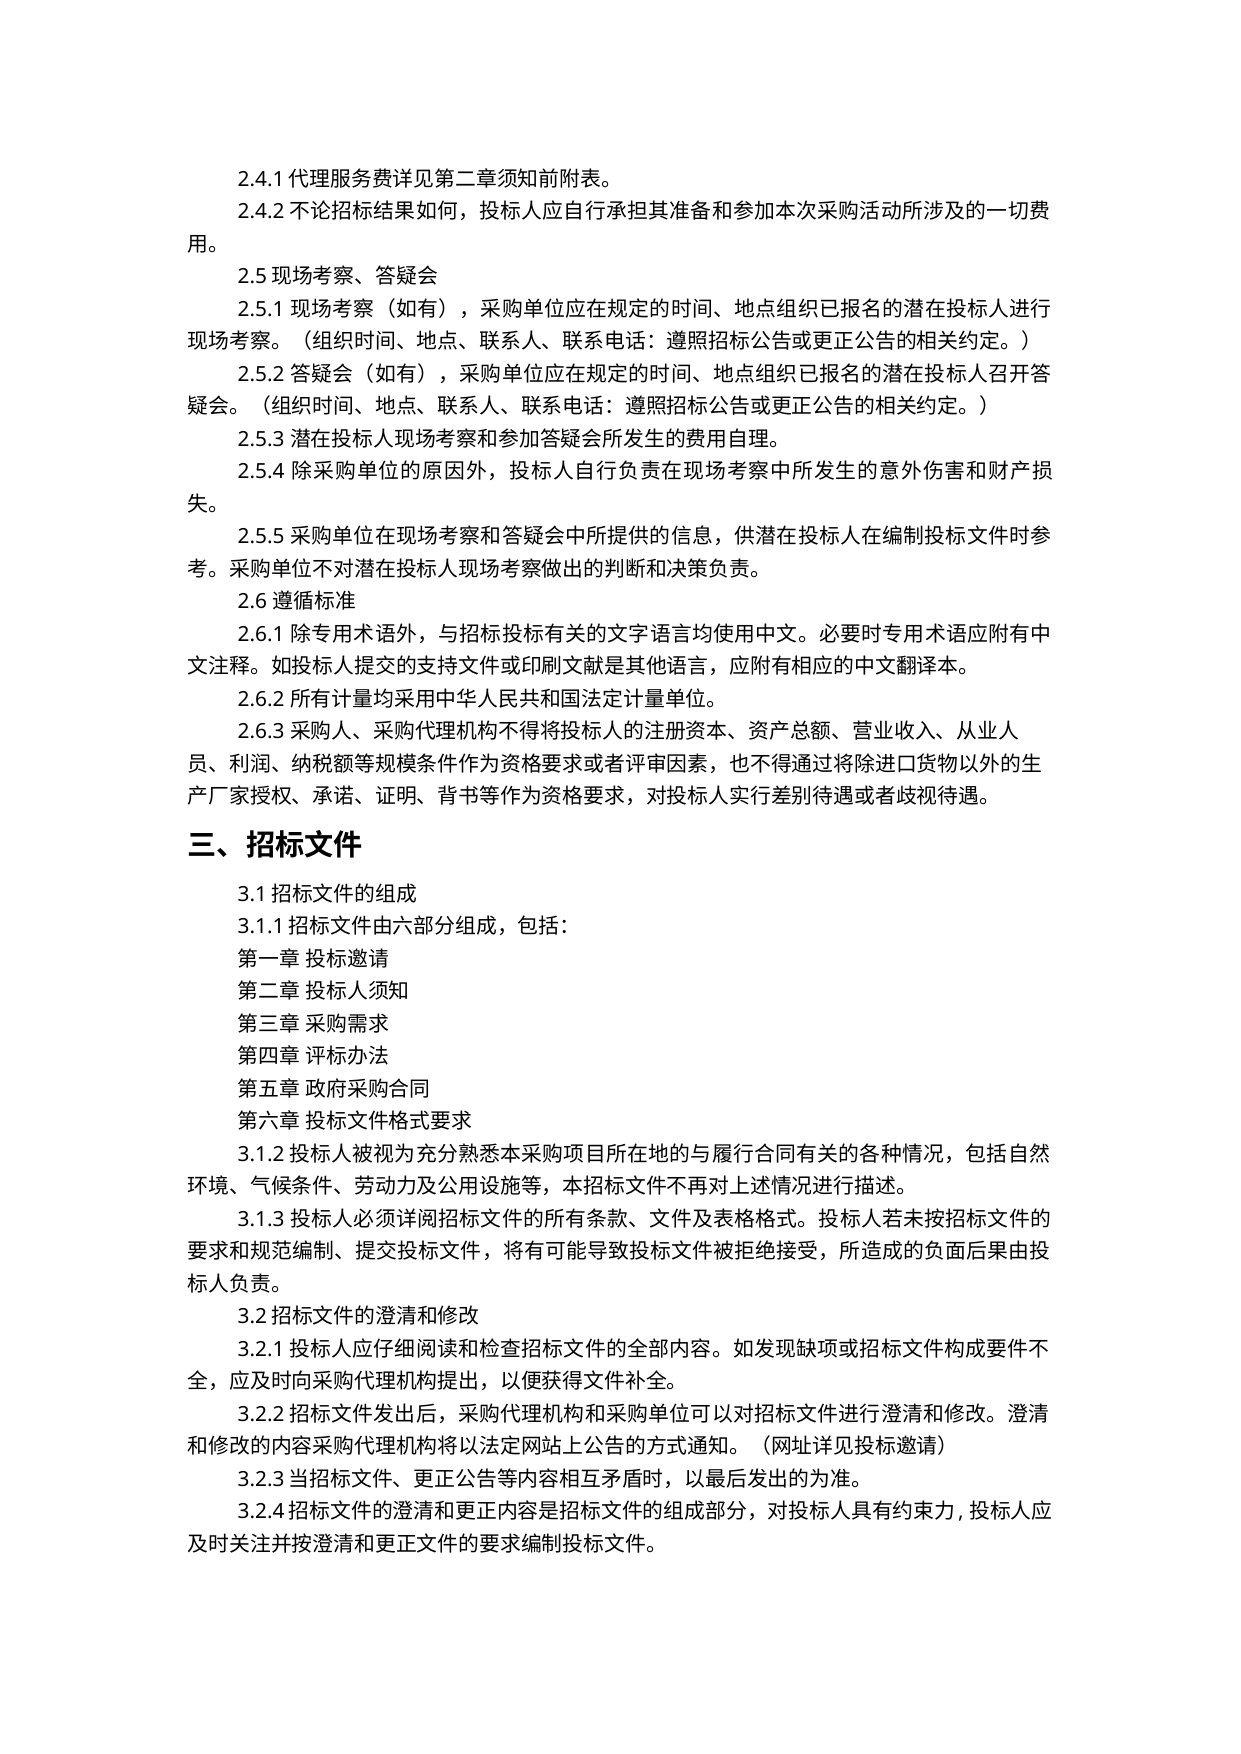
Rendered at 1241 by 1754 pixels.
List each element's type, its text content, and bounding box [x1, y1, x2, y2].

text 第一章 投标邀请 [187, 942, 1053, 974]
text 3.1.1招标文件由六部分组成，包括： [187, 909, 1053, 942]
text 3.1.2投标人被视为充分熟悉本采购项目所在地的与履行合同有关的各种情况，包括自然环境、气候条件、劳动力及公用设施等，本招标文件不再对上述情况进行描述。 [187, 1137, 1053, 1202]
text 第四章 评标办法 [187, 1039, 1053, 1072]
text 2.5.3 潜在投标人现场考察和参加答疑会所发生的费用自理。 [187, 422, 1053, 454]
text 2.6.2 所有计量均采用中华人民共和国法定计量单位。 [187, 682, 1053, 714]
text 2.6 遵循标准 [187, 584, 1053, 617]
text 2.4.2不论招标结果如何，投标人应自行承担其准备和参加本次采购活动所涉及的一切费用。 [187, 194, 1053, 259]
text 2.5.2 答疑会（如有），采购单位应在规定的时间、地点组织已报名的潜在投标人召开答疑会。（组织时间、地点、联系人、联系电话：遵照招标公告或更正公告的相关约定。） [187, 357, 1053, 422]
text 2.6.1 除专用术语外，与招标投标有关的文字语言均使用中文。必要时专用术语应附有中文注释。如投标人提交的支持文件或印刷文献是其他语言，应附有相应的中文翻译本。 [187, 617, 1053, 682]
text 3.1招标文件的组成 [187, 877, 1053, 909]
text 第六章 投标文件格式要求 [187, 1104, 1053, 1137]
text 第五章 政府采购合同 [187, 1072, 1053, 1104]
text 3.2招标文件的澄清和修改 [187, 1299, 1053, 1332]
text 第三章 采购需求 [187, 1007, 1053, 1039]
text 3.2.1投标人应仔细阅读和检查招标文件的全部内容。如发现缺项或招标文件构成要件不全，应及时向采购代理机构提出，以便获得文件补全。 [187, 1332, 1053, 1397]
text 2.5.5 采购单位在现场考察和答疑会中所提供的信息，供潜在投标人在编制投标文件时参考。采购单位不对潜在投标人现场考察做出的判断和决策负责。 [187, 519, 1053, 584]
text 2.4.1代理服务费详见第二章须知前附表。 [187, 162, 1053, 194]
text 2.5.4 除采购单位的原因外，投标人自行负责在现场考察中所发生的意外伤害和财产损失。 [187, 454, 1053, 519]
text 3.1.3 投标人必须详阅招标文件的所有条款、文件及表格格式。投标人若未按招标文件的要求和规范编制、提交投标文件，将有可能导致投标文件被拒绝接受，所造成的负面后果由投标人负责。 [187, 1202, 1053, 1299]
text 2.6.3 采购人、采购代理机构不得将投标人的注册资本、资产总额、营业收入、从业人员、利润、纳税额等规模条件作为资格要求或者评审因素，也不得通过将除进口货物以外的生产厂家授权、承诺、证明、背书等作为资格要求，对投标人实行差别待遇或者歧视待遇。 [187, 714, 1053, 812]
text 3.2.3当招标文件、更正公告等内容相互矛盾时，以最后发出的为准。 [187, 1462, 1053, 1494]
text 2.5.1 现场考察（如有），采购单位应在规定的时间、地点组织已报名的潜在投标人进行现场考察。（组织时间、地点、联系人、联系电话：遵照招标公告或更正公告的相关约定。） [187, 292, 1053, 357]
text 3.2.2招标文件发出后，采购代理机构和采购单位可以对招标文件进行澄清和修改。澄清和修改的内容采购代理机构将以法定网站上公告的方式通知。（网址详见投标邀请） [187, 1397, 1053, 1462]
text 2.5现场考察、答疑会 [187, 259, 1053, 292]
text 3.2.4招标文件的澄清和更正内容是招标文件的组成部分，对投标人具有约束力, 投标人应及时关注并按澄清和更正文件的要求编制投标文件。 [187, 1494, 1053, 1559]
text 第二章 投标人须知 [187, 974, 1053, 1007]
text 三、招标文件 [187, 812, 1053, 877]
